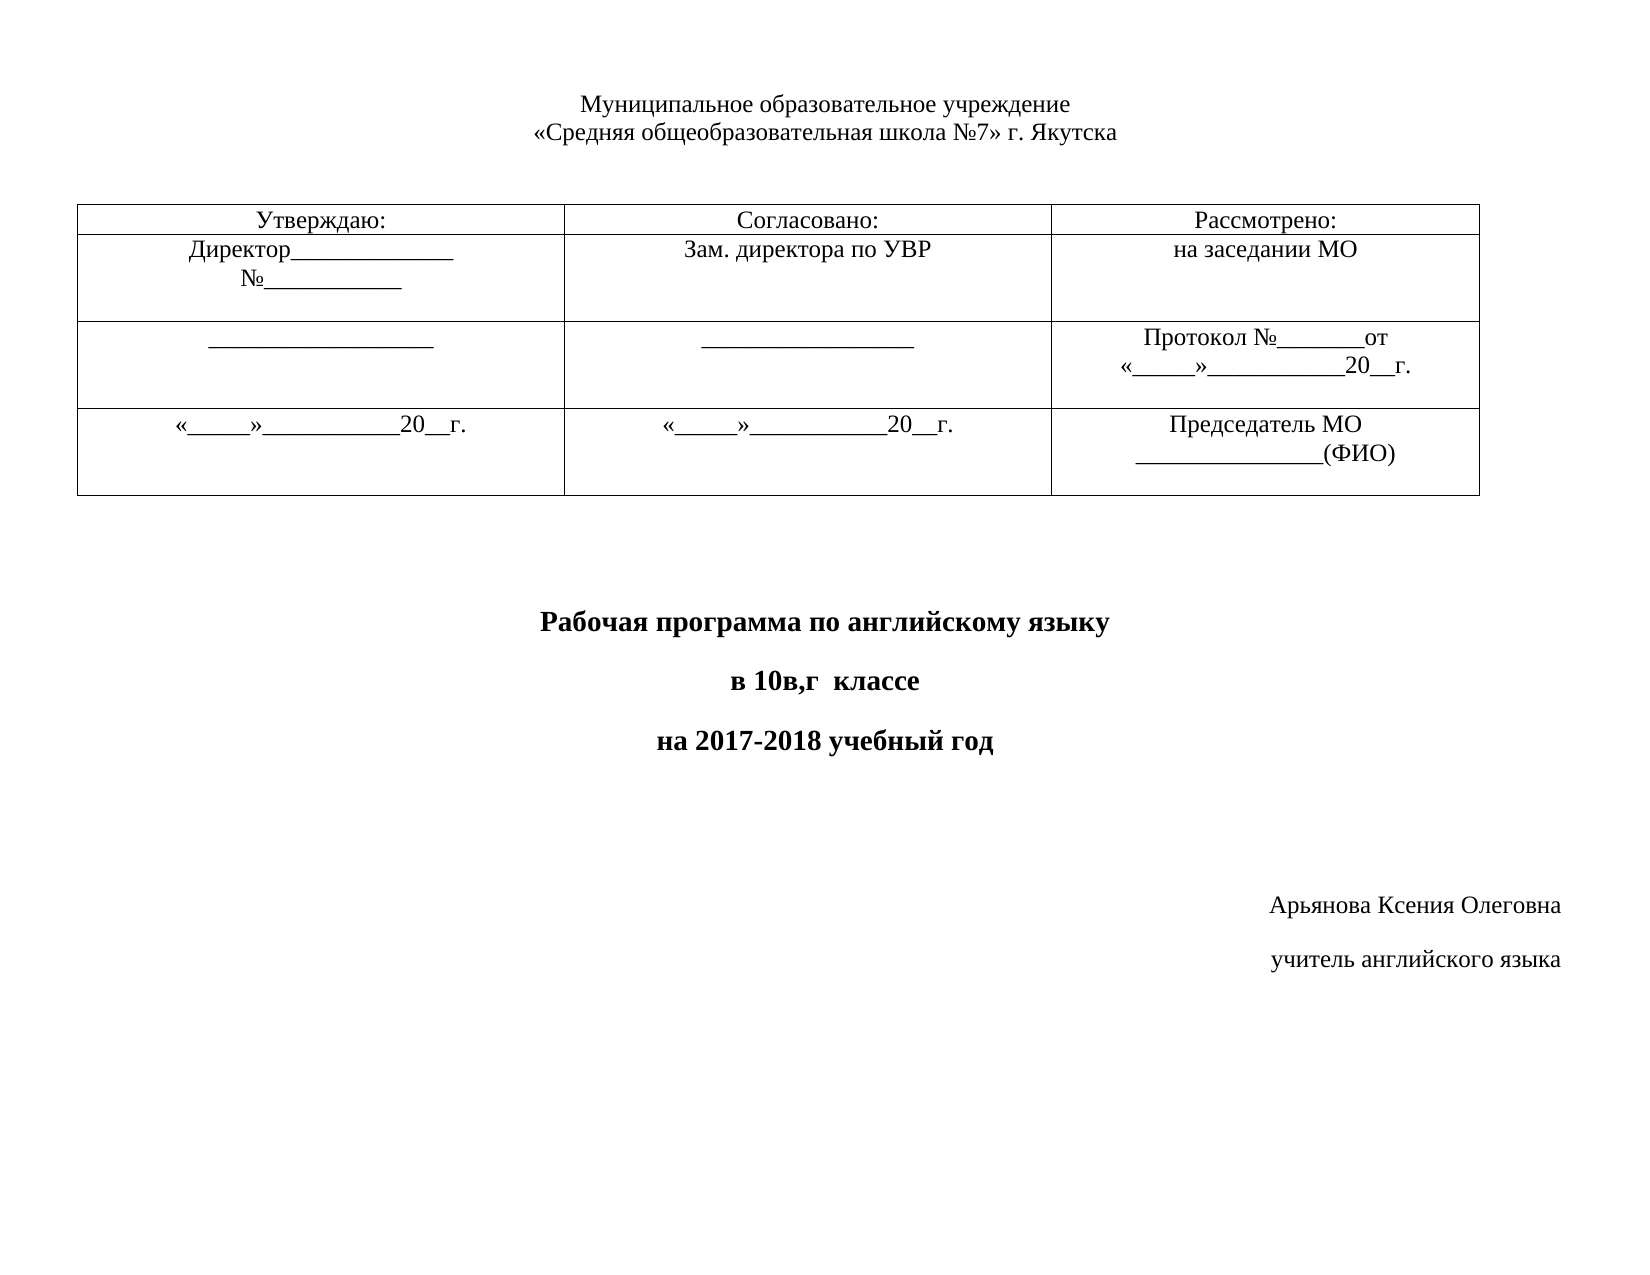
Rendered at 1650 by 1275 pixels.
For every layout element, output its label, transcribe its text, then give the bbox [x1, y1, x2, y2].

table_cell Директор_____________ №___________ [78, 235, 564, 321]
text Рабочая программа по английскому языку [89, 604, 1561, 638]
table_header Утверждаю: [78, 205, 564, 233]
table_cell Протокол №_______от «_____»___________20__г. [1052, 322, 1479, 408]
text учитель английского языка [89, 944, 1561, 972]
table_header Рассмотрено: [1052, 205, 1479, 233]
table_cell «_____»___________20__г. [565, 409, 1051, 495]
table_cell Зам. директора по УВР [565, 235, 1051, 321]
table_cell __________________ [78, 322, 564, 408]
text «Средняя общеобразовательная школа №7» г. Якутска [89, 117, 1561, 146]
table_cell Председатель МО _______________(ФИО) [1052, 409, 1479, 495]
table_cell на заседании МО [1052, 235, 1479, 321]
text на 2017-2018 учебный год [89, 723, 1561, 756]
table_cell _________________ [565, 322, 1051, 408]
table_header Согласовано: [565, 205, 1051, 233]
text Муниципальное образовательное учреждение [89, 89, 1561, 117]
text Арьянова Ксения Олеговна [89, 890, 1561, 919]
text в 10в,г классе [89, 663, 1561, 697]
table_cell «_____»___________20__г. [78, 409, 564, 495]
